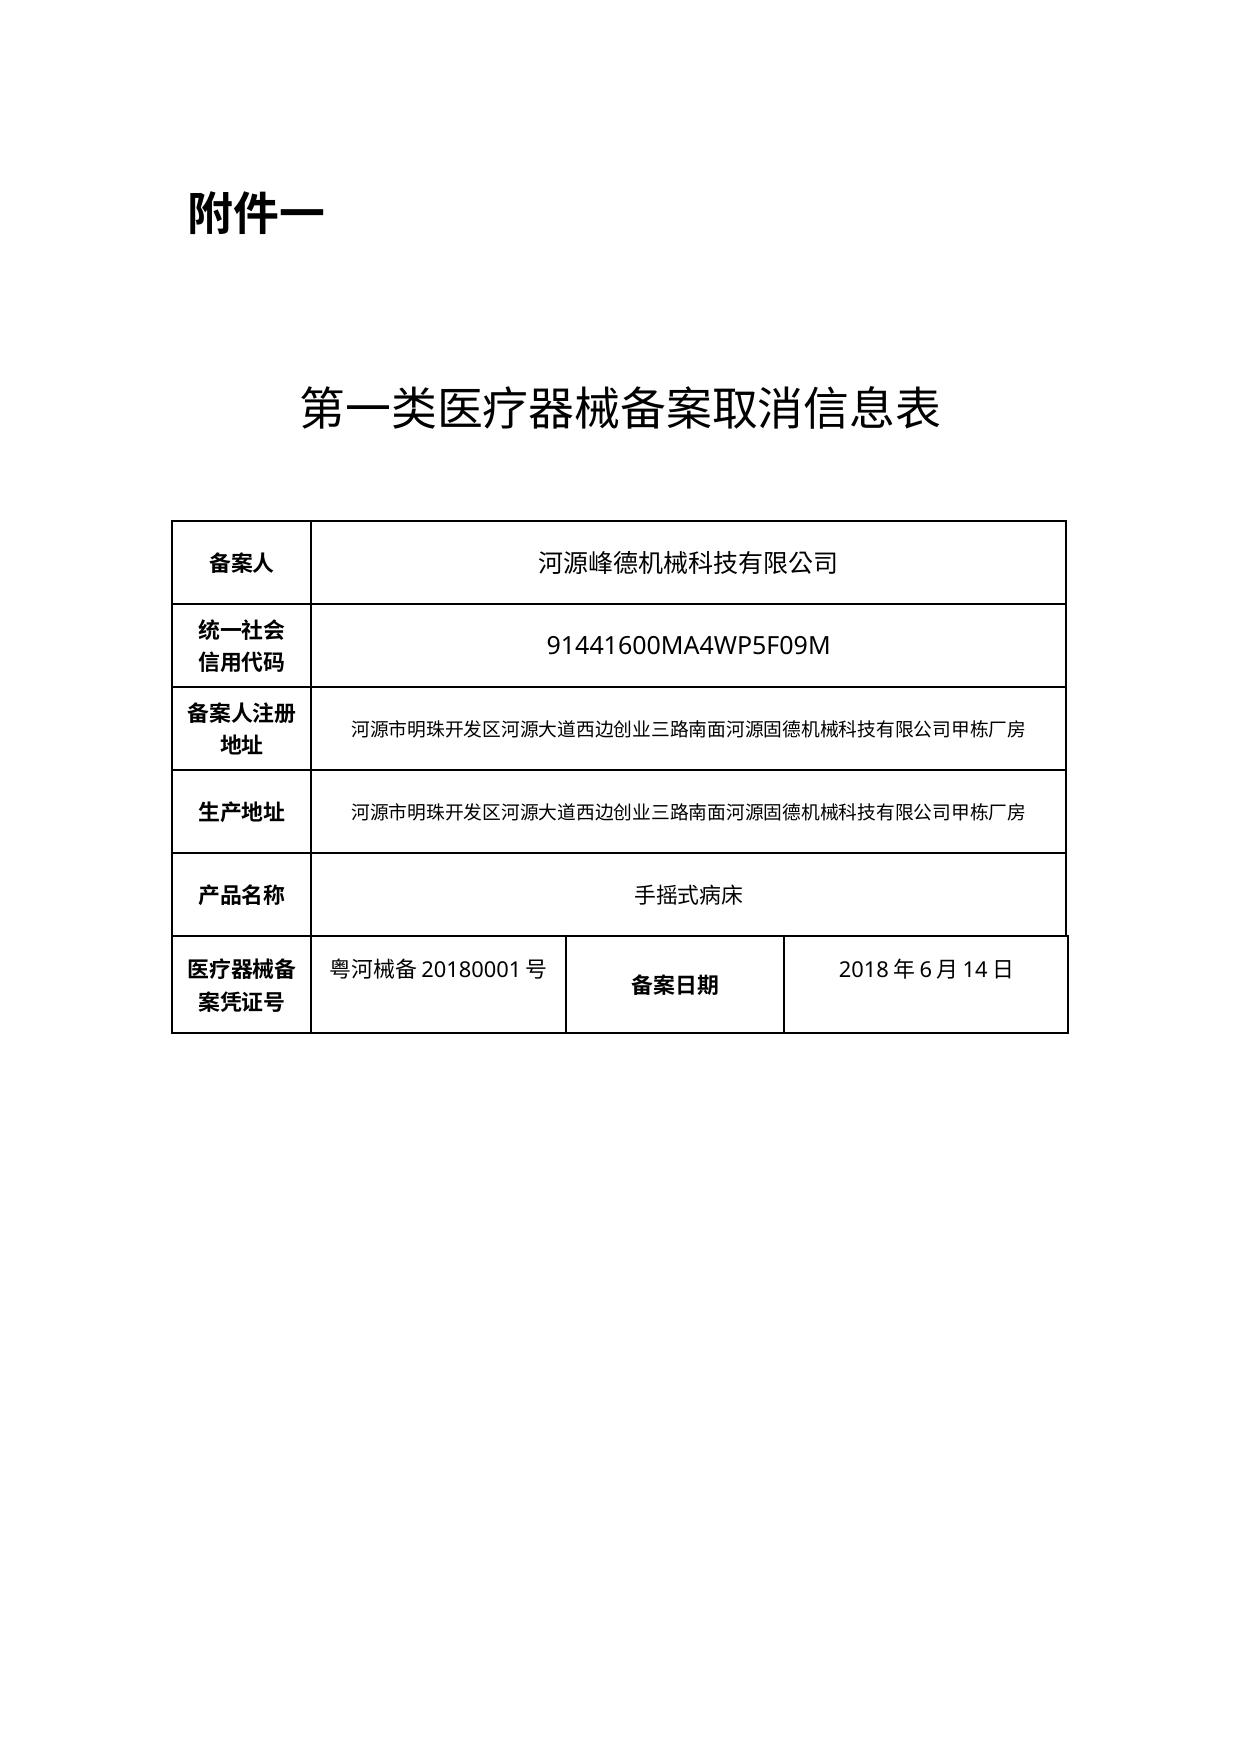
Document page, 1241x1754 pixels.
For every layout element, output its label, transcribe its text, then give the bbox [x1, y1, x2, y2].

table_cell 医疗器械备案凭证号 [173, 937, 310, 1032]
text 第一类医疗器械备案取消信息表 [187, 357, 1053, 454]
table_header 河源峰德机械科技有限公司 [312, 522, 1065, 602]
table_cell 备案日期 [567, 937, 783, 1032]
table_cell 2018年6月14日 [785, 937, 1067, 1032]
table_cell 产品名称 [173, 854, 310, 934]
table_cell 河源市明珠开发区河源大道西边创业三路南面河源固德机械科技有限公司甲栋厂房 [312, 771, 1065, 852]
table_header 备案人 [173, 522, 310, 602]
table_cell 备案人注册地址 [173, 688, 310, 768]
table_cell 粤河械备20180001号 [312, 937, 565, 1032]
table_cell 手摇式病床 [312, 854, 1065, 934]
text 附件一 [187, 162, 1053, 259]
table_cell 河源市明珠开发区河源大道西边创业三路南面河源固德机械科技有限公司甲栋厂房 [312, 688, 1065, 768]
table_cell 91441600MA4WP5F09M [312, 605, 1065, 686]
table_cell 统一社会 信用代码 [173, 605, 310, 686]
table_cell 生产地址 [173, 771, 310, 852]
